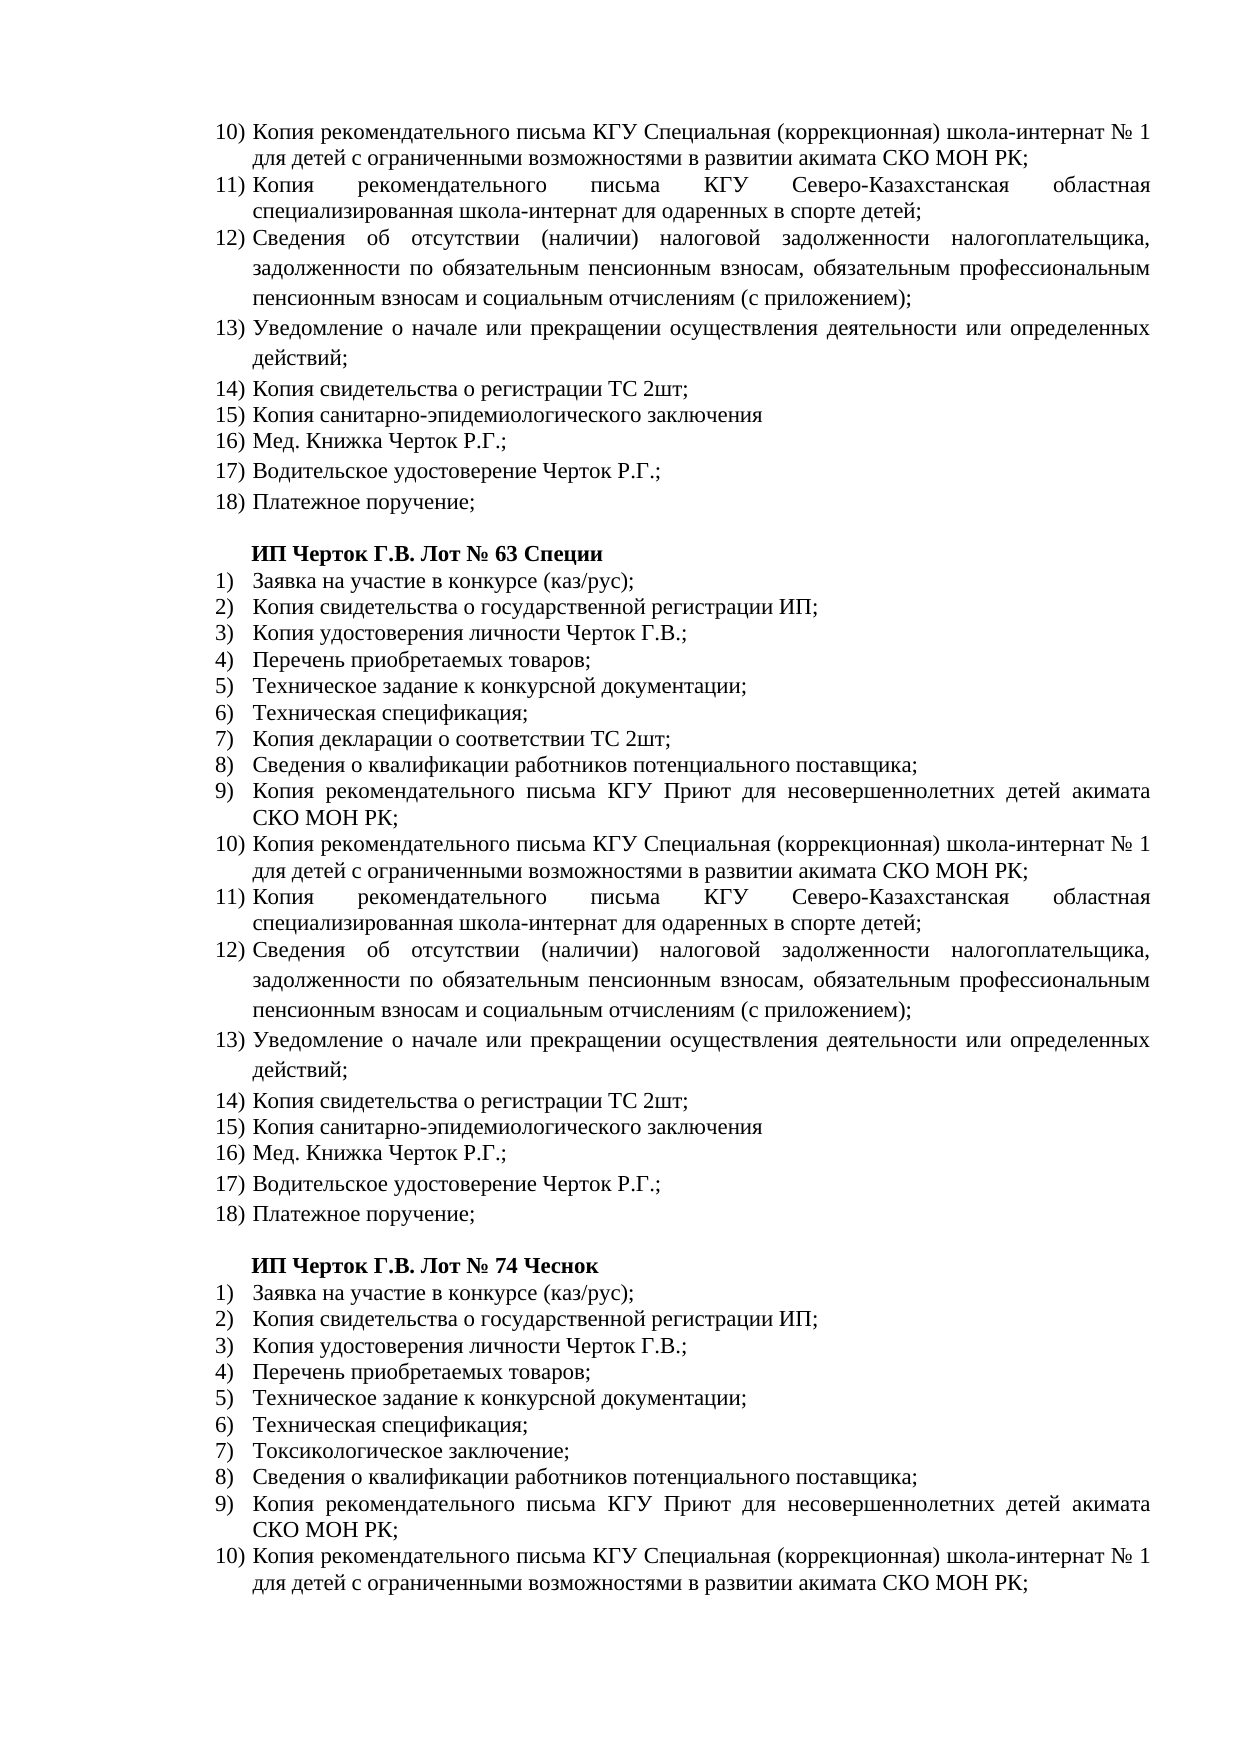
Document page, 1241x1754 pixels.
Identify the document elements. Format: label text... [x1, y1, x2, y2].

list Копия рекомендательного письма КГУ Северо-Казахстанская областная специализированная школа-интернат для одаренных в спорте детей; [215, 171, 1152, 223]
list Техническое задание к конкурсной документации; [215, 672, 1152, 698]
list Техническая спецификация; [215, 698, 1152, 725]
list Заявка на участие в конкурсе (каз/рус); [215, 567, 1152, 593]
list Копия рекомендательного письма КГУ Специальная (коррекционная) школа-интернат № 1 для детей с ограниченными возможностями в развитии акимата СКО МОН РК; [215, 830, 1152, 883]
list Уведомление о начале или прекращении осуществления деятельности или определенных действий; [215, 314, 1152, 371]
list Сведения об отсутствии (наличии) налоговой задолженности налогоплательщика, задолженности по обязательным пенсионным взносам, обязательным профессиональным пенсионным взносам и социальным отчислениям (с приложением); [215, 936, 1152, 1022]
list Водительское удостоверение Черток Р.Г.; [215, 1170, 1152, 1196]
text ИП Черток Г.В. Лот № 74 Чеснок [177, 1253, 1152, 1279]
list Копия удостоверения личности Черток Г.В.; [215, 1332, 1152, 1358]
list Сведения об отсутствии (наличии) налоговой задолженности налогоплательщика, задолженности по обязательным пенсионным взносам, обязательным профессиональным пенсионным взносам и социальным отчислениям (с приложением); [215, 223, 1152, 310]
list Сведения о квалификации работников потенциального поставщика; [215, 1463, 1152, 1490]
list Токсикологическое заключение; [215, 1437, 1152, 1463]
list Копия рекомендательного письма КГУ Специальная (коррекционная) школа-интернат № 1 для детей с ограниченными возможностями в развитии акимата СКО МОН РК; [215, 1542, 1152, 1595]
list Платежное поручение; [215, 488, 1152, 514]
list Сведения о квалификации работников потенциального поставщика; [215, 751, 1152, 778]
list Платежное поручение; [215, 1200, 1152, 1226]
list Копия свидетельства о регистрации ТС 2шт; [215, 1087, 1152, 1113]
text ИП Черток Г.В. Лот № 63 Специи [177, 540, 1152, 567]
list Копия свидетельства о регистрации ТС 2шт; [215, 374, 1152, 401]
list Мед. Книжка Черток Р.Г.; [215, 427, 1152, 454]
list Перечень приобретаемых товаров; [215, 646, 1152, 672]
list Копия свидетельства о государственной регистрации ИП; [215, 593, 1152, 619]
list Копия санитарно-эпидемиологического заключения [215, 401, 1152, 427]
list Копия свидетельства о государственной регистрации ИП; [215, 1305, 1152, 1332]
list Копия рекомендательного письма КГУ Приют для несовершеннолетних детей акимата СКО МОН РК; [215, 778, 1152, 830]
list Копия санитарно-эпидемиологического заключения [215, 1113, 1152, 1139]
list Копия рекомендательного письма КГУ Приют для несовершеннолетних детей акимата СКО МОН РК; [215, 1490, 1152, 1542]
list Перечень приобретаемых товаров; [215, 1358, 1152, 1384]
list Техническое задание к конкурсной документации; [215, 1384, 1152, 1411]
list Копия декларации о соответствии ТС 2шт; [215, 725, 1152, 751]
list Мед. Книжка Черток Р.Г.; [215, 1139, 1152, 1166]
list Копия рекомендательного письма КГУ Специальная (коррекционная) школа-интернат № 1 для детей с ограниченными возможностями в развитии акимата СКО МОН РК; [215, 118, 1152, 171]
list Водительское удостоверение Черток Р.Г.; [215, 457, 1152, 484]
list Уведомление о начале или прекращении осуществления деятельности или определенных действий; [215, 1026, 1152, 1083]
list Техническая спецификация; [215, 1411, 1152, 1437]
list Заявка на участие в конкурсе (каз/рус); [215, 1279, 1152, 1305]
list Копия удостоверения личности Черток Г.В.; [215, 619, 1152, 646]
list Копия рекомендательного письма КГУ Северо-Казахстанская областная специализированная школа-интернат для одаренных в спорте детей; [215, 883, 1152, 936]
